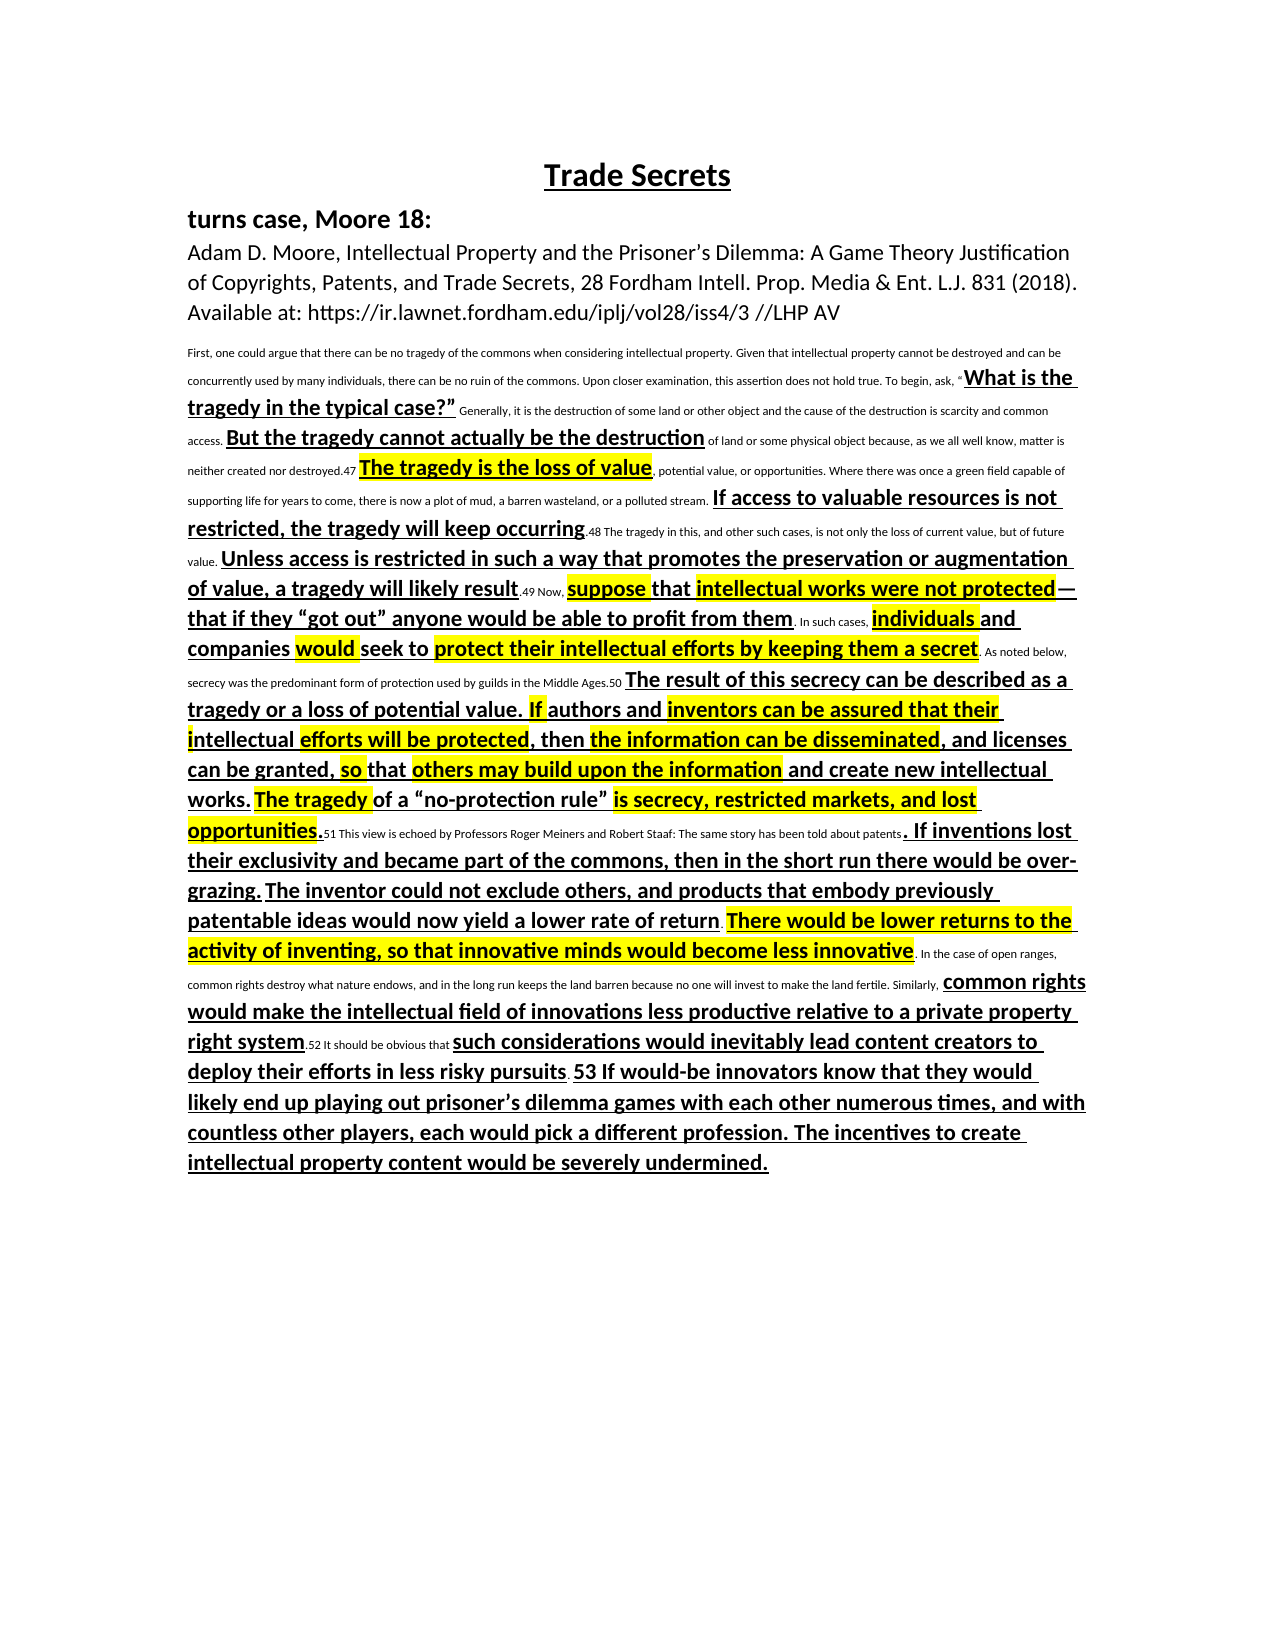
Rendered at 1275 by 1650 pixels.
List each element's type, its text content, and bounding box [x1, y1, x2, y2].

text First, one could argue that there can be no tragedy of the commons when considering intellectual property. Given that intellectual property cannot be destroyed and can be concurrently used by many individuals, there can be no ruin of the commons. Upon closer examination, this assertion does not hold true. To begin, ask, “What is the tragedy in the typical case?” Generally, it is the destruction of some land or other object and the cause of the destruction is scarcity and common access. But the tragedy cannot actually be the destruction of land or some physical object because, as we all well know, matter is neither created nor destroyed.47 The tragedy is the loss of value, potential value, or opportunities. Where there was once a green field capable of supporting life for years to come, there is now a plot of mud, a barren wasteland, or a polluted stream. If access to valuable resources is not restricted, the tragedy will keep occurring.48 The tragedy in this, and other such cases, is not only the loss of current value, but of future value. Unless access is restricted in such a way that promotes the preservation or augmentation of value, a tragedy will likely result.49 Now, suppose that intellectual works were not protected—that if they “got out” anyone would be able to profit from them. In such cases, individuals and companies would seek to protect their intellectual efforts by keeping them a secret. As noted below, secrecy was the predominant form of protection used by guilds in the Middle Ages.50 The result of this secrecy can be described as a tragedy or a loss of potential value. If authors and inventors can be assured that their intellectual efforts will be protected, then the information can be disseminated, and licenses can be granted, so that others may build upon the information and create new intellectual works. The tragedy of a “no-protection rule” is secrecy, restricted markets, and lost opportunities.51 This view is echoed by Professors Roger Meiners and Robert Staaf: The same story has been told about patents. If inventions lost their exclusivity and became part of the commons, then in the short run there would be over-grazing. The inventor could not exclude others, and products that embody previously patentable ideas would now yield a lower rate of return. There would be lower returns to the activity of inventing, so that innovative minds would become less innovative. In the case of open ranges, common rights destroy what nature endows, and in the long run keeps the land barren because no one will invest to make the land fertile. Similarly, common rights would make the intellectual field of innovations less productive relative to a private property right system.52 It should be obvious that such considerations would inevitably lead content creators to deploy their efforts in less risky pursuits. 53 If would-be innovators know that they would likely end up playing out prisoner’s dilemma games with each other numerous times, and with countless other players, each would pick a different profession. The incentives to create intellectual property content would be severely undermined. [187, 345, 1087, 1176]
subtitle Trade Secrets [187, 154, 1087, 195]
subtitle turns case, Moore 18: [187, 202, 1087, 235]
text Adam D. Moore, Intellectual Property and the Prisoner’s Dilemma: A Game Theory Justification of Copyrights, Patents, and Trade Secrets, 28 Fordham Intell. Prop. Media & Ent. L.J. 831 (2018). Available at: https://ir.lawnet.fordham.edu/iplj/vol28/iss4/3 //LHP AV [187, 238, 1087, 326]
